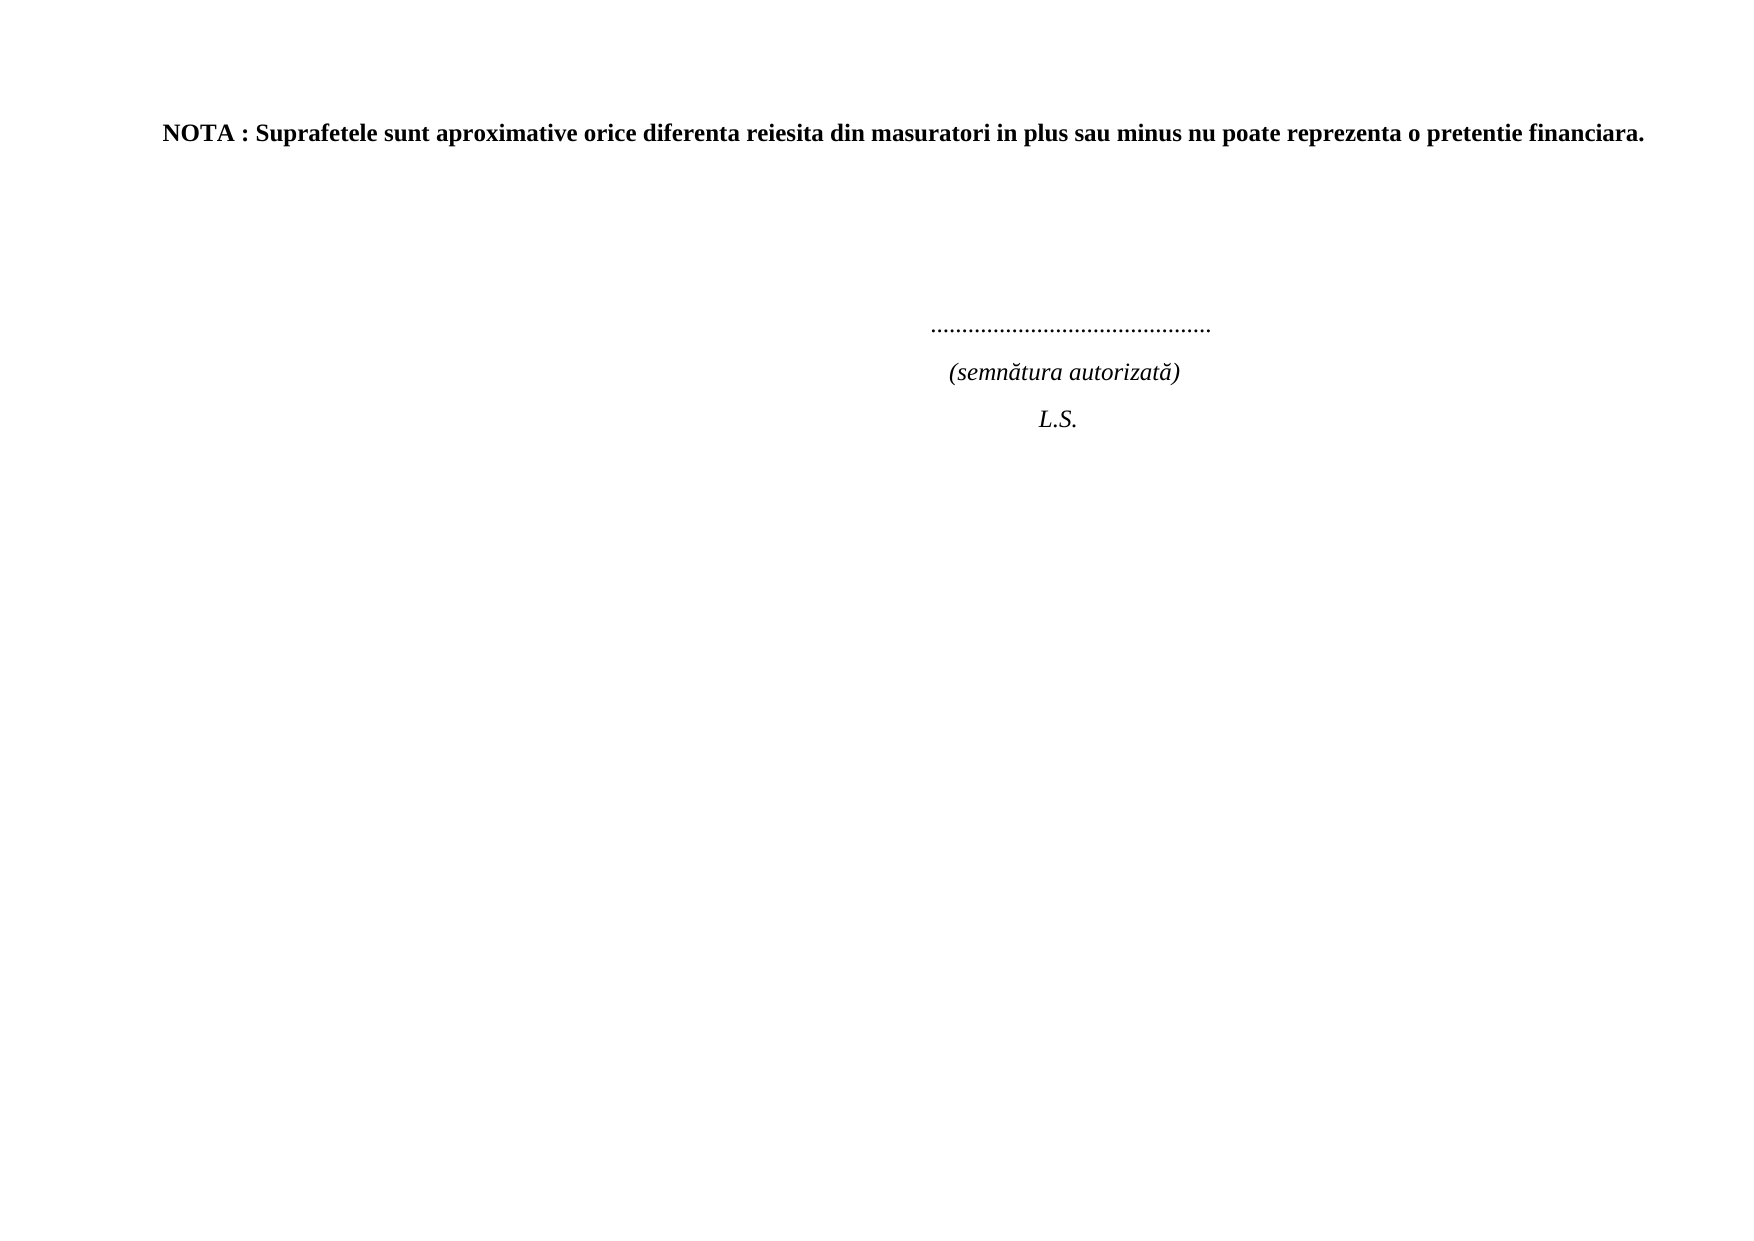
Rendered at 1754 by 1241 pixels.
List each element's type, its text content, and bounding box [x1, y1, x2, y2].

text NOTA : Suprafetele sunt aproximative orice diferenta reiesita din masuratori in plus sau minus nu poate reprezenta o pretentie financiara. [89, 118, 1665, 147]
text L.S. [89, 404, 1665, 433]
text (semnătura autorizată) [389, 357, 1665, 385]
text ............................................. [389, 309, 1665, 338]
